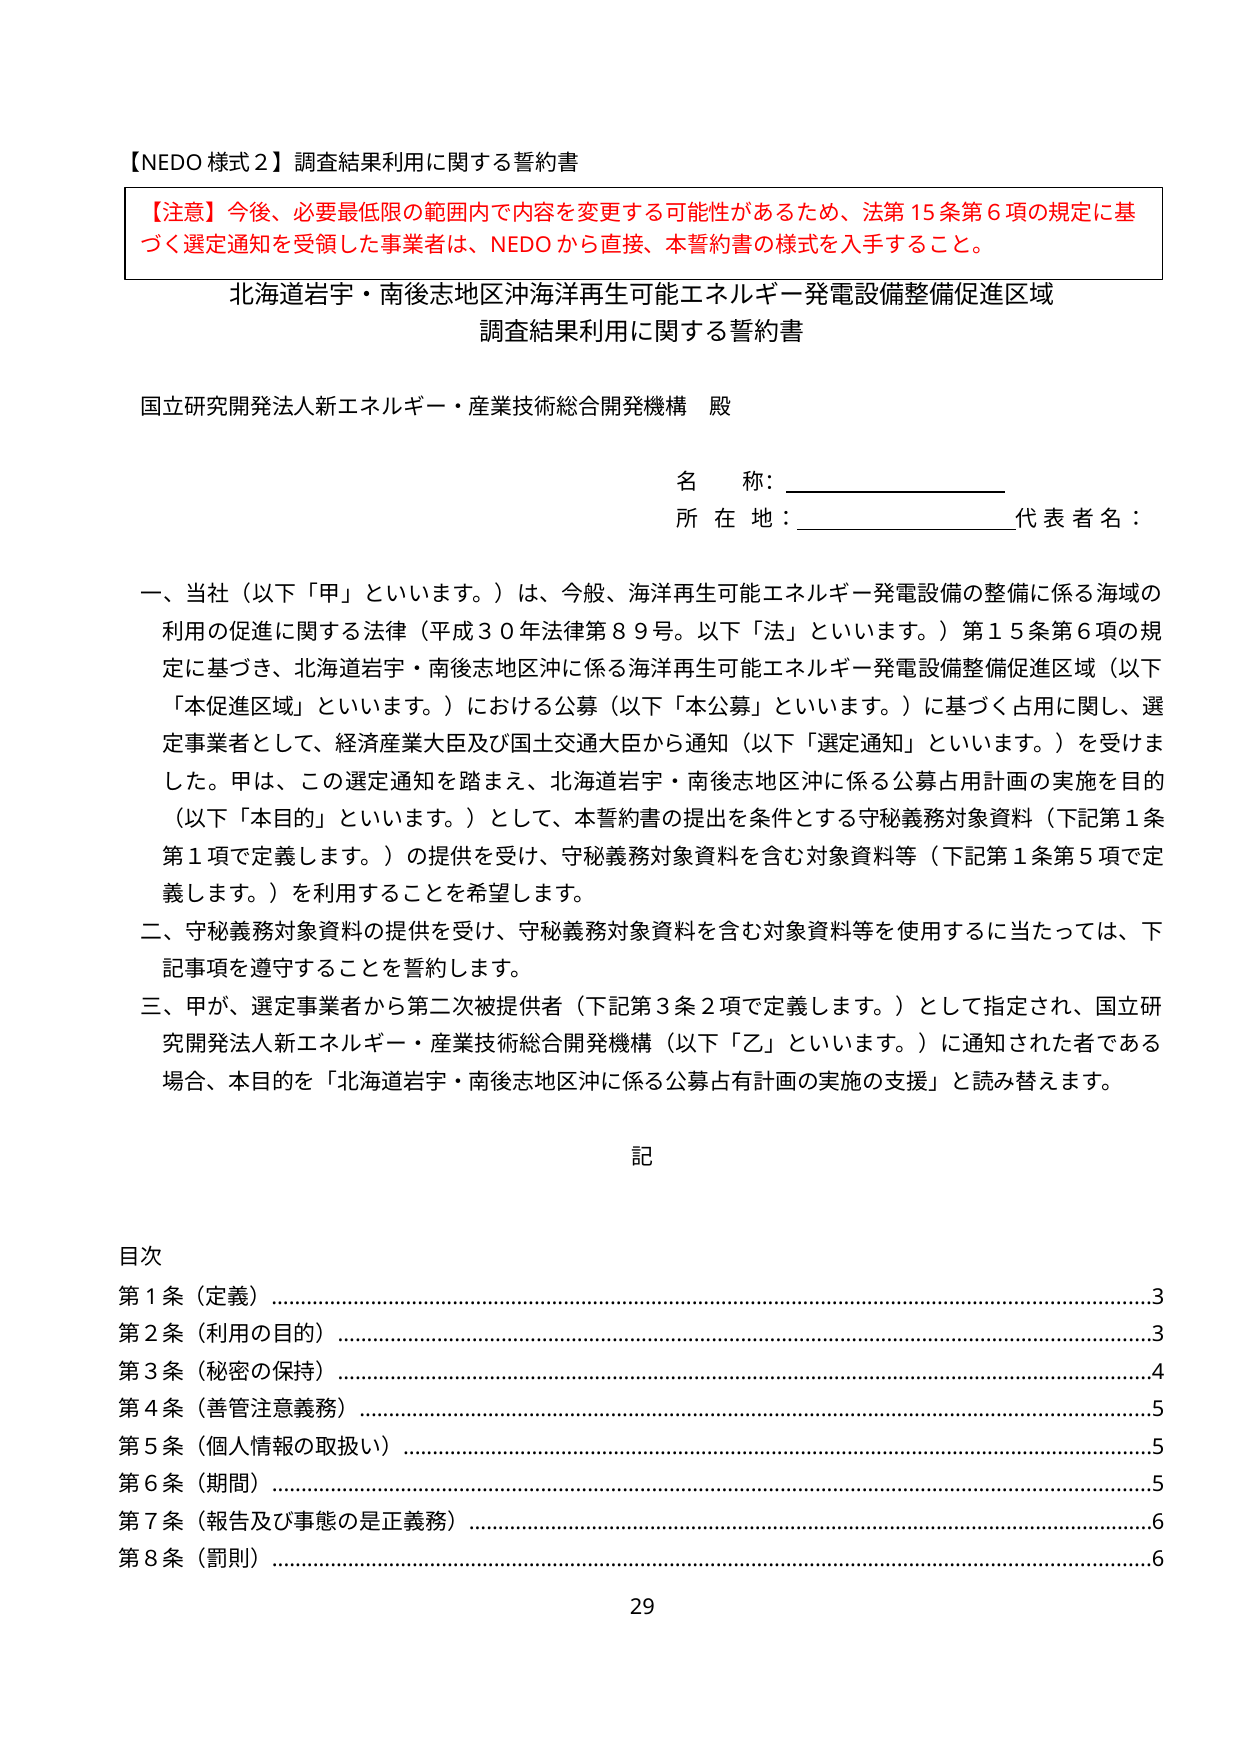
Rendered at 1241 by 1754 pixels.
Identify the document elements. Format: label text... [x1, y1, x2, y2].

text 二、守秘義務対象資料の提供を受け、守秘義務対象資料を含む対象資料等を使用するに当たっては、下記事項を遵守することを誓約します。 [141, 911, 1165, 986]
subtitle 記 [119, 1136, 1165, 1173]
text 名称： [677, 461, 1165, 498]
text 【NEDO様式２】調査結果利用に関する誓約書 [119, 142, 1165, 180]
text 調査結果利用に関する誓約書 [119, 311, 1165, 348]
text 北海道岩宇・南後志地区沖海洋再生可能エネルギー発電設備整備促進区域 [119, 273, 1165, 311]
text 一、当社（以下「甲」といいます。）は、今般、海洋再生可能エネルギー発電設備の整備に係る海域の利用の促進に関する法律（平成３０年法律第８９号。以下「法」といいます。）第１５条第６項の規定に基づき、北海道岩宇・南後志地区沖に係る海洋再生可能エネルギー発電設備整備促進区域（以下「本促進区域」といいます。）における公募（以下「本公募」といいます。）に基づく占用に関し、選定事業者として、経済産業大臣及び国土交通大臣から通知（以下「選定通知」といいます。）を受けました。甲は、この選定通知を踏まえ、北海道岩宇・南後志地区沖に係る公募占用計画の実施を目的（以下「本目的」といいます。）として、本誓約書の提出を条件とする守秘義務対象資料（下記第１条第１項で定義します。）の提供を受け、守秘義務対象資料を含む対象資料等（下記第１条第５項で定義します。）を利用することを希望します。 [141, 573, 1165, 911]
text 所在地： 代表者名： [677, 498, 1165, 536]
text 国立研究開発法人新エネルギー・産業技術総合開発機構 殿 [119, 386, 1165, 423]
text 三、甲が、選定事業者から第二次被提供者（下記第３条２項で定義します。）として指定され、国立研究開発法人新エネルギー・産業技術総合開発機構（以下「乙」といいます。）に通知された者である場合、本目的を「北海道岩宇・南後志地区沖に係る公募占有計画の実施の支援」と読み替えます。 [141, 986, 1165, 1098]
